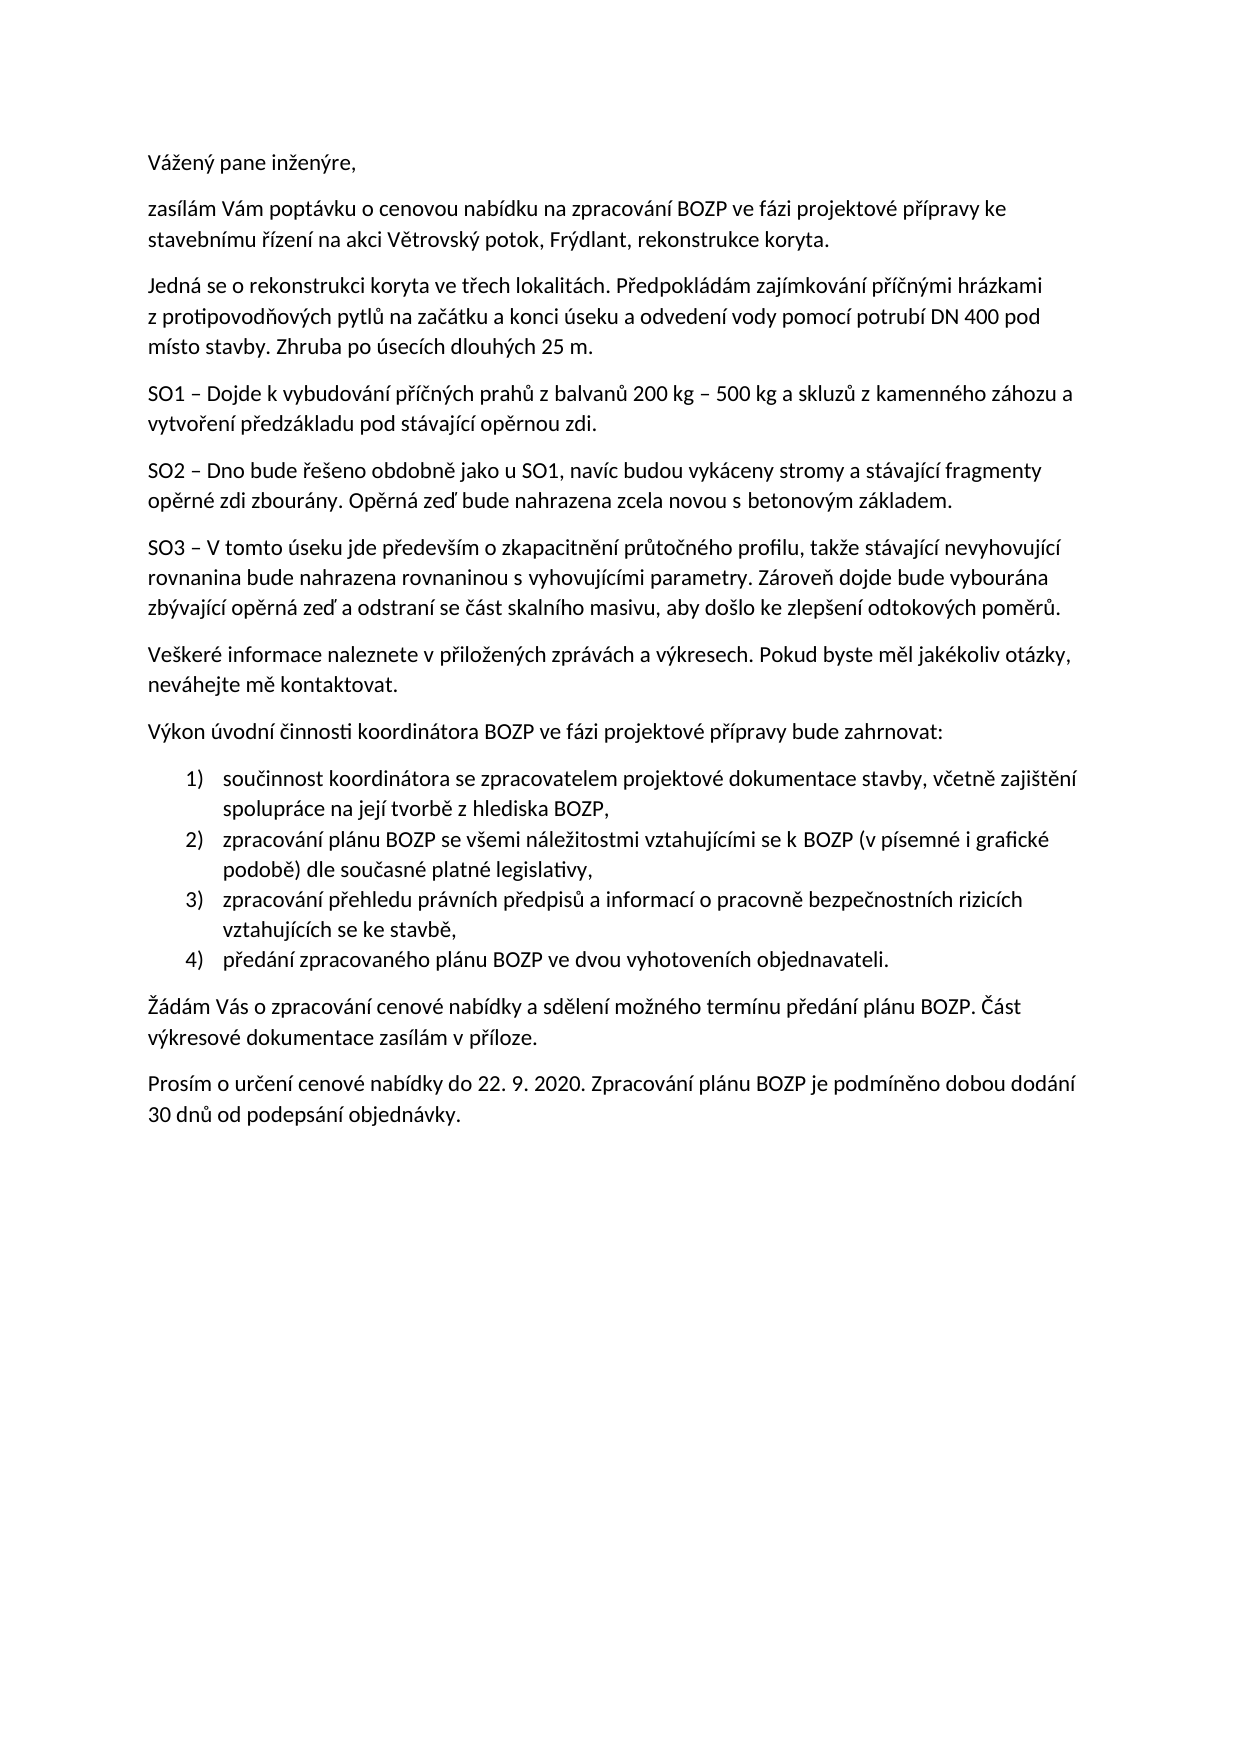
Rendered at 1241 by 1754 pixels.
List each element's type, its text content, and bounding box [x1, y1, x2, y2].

list zpracování přehledu právních předpisů a informací o pracovně bezpečnostních rizicích vztahujících se ke stavbě, [185, 885, 1093, 943]
text Prosím o určení cenové nabídky do 22. 9. 2020. Zpracování plánu BOZP je podmíněno dobou dodání 30 dnů od podepsání objednávky. [148, 1069, 1093, 1128]
text SO2 – Dno bude řešeno obdobně jako u SO1, navíc budou vykáceny stromy a stávající fragmenty opěrné zdi zbourány. Opěrná zeď bude nahrazena zcela novou s betonovým základem. [148, 456, 1093, 514]
text Veškeré informace naleznete v přiložených zprávách a výkresech. Pokud byste měl jakékoliv otázky, neváhejte mě kontaktovat. [148, 640, 1093, 698]
text Výkon úvodní činnosti koordinátora BOZP ve fázi projektové přípravy bude zahrnovat: [148, 717, 1093, 745]
text Žádám Vás o zpracování cenové nabídky a sdělení možného termínu předání plánu BOZP. Část výkresové dokumentace zasílám v příloze. [148, 992, 1093, 1051]
text zasílám Vám poptávku o cenovou nabídku na zpracování BOZP ve fázi projektové přípravy ke stavebnímu řízení na akci Větrovský potok, Frýdlant, rekonstrukce koryta. [148, 194, 1093, 253]
text Vážený pane inženýre, [148, 148, 1093, 176]
text SO1 – Dojde k vybudování příčných prahů z balvanů 200 kg – 500 kg a skluzů z kamenného záhozu a vytvoření předzákladu pod stávající opěrnou zdi. [148, 379, 1093, 437]
text SO3 – V tomto úseku jde především o zkapacitnění průtočného profilu, takže stávající nevyhovující rovnanina bude nahrazena rovnaninou s vyhovujícími parametry. Zároveň dojde bude vybourána zbývající opěrná zeď a odstraní se část skalního masivu, aby došlo ke zlepšení odtokových poměrů. [148, 533, 1093, 621]
list předání zpracovaného plánu BOZP ve dvou vyhotoveních objednavateli. [185, 946, 1093, 973]
text Jedná se o rekonstrukci koryta ve třech lokalitách. Předpokládám zajímkování příčnými hrázkami z protipovodňových pytlů na začátku a konci úseku a odvedení vody pomocí potrubí DN 400 pod místo stavby. Zhruba po úsecích dlouhých 25 m. [148, 272, 1093, 360]
list zpracování plánu BOZP se všemi náležitostmi vztahujícími se k BOZP (v písemné i grafické podobě) dle současné platné legislativy, [185, 825, 1093, 883]
list součinnost koordinátora se zpracovatelem projektové dokumentace stavby, včetně zajištění spolupráce na její tvorbě z hlediska BOZP, [185, 764, 1093, 822]
